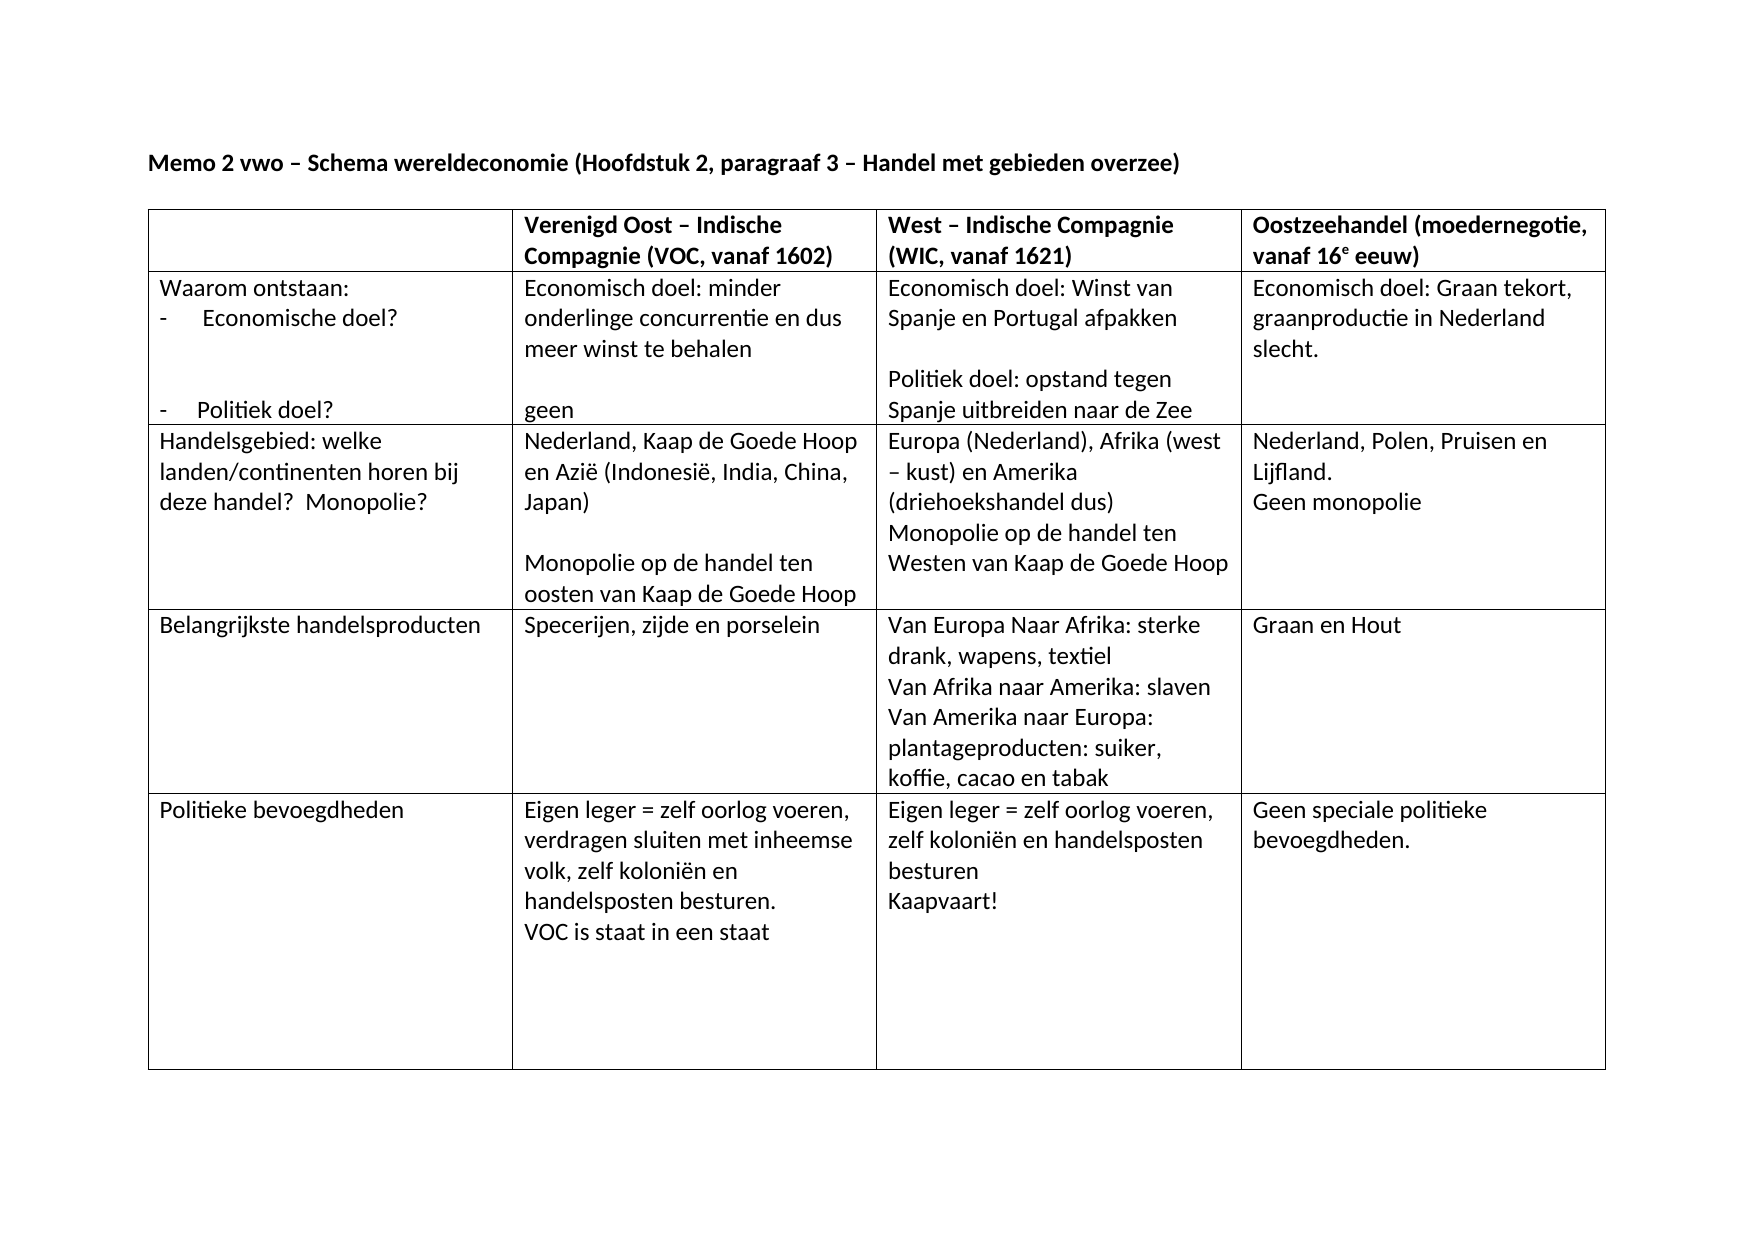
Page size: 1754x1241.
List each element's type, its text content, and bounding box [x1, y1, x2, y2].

table_cell Economisch doel: Graan tekort, graanproductie in Nederland slecht. [1242, 272, 1605, 424]
table_cell Nederland, Polen, Pruisen en Lijfland. Geen monopolie [1242, 425, 1605, 608]
table_cell Economisch doel: Winst van Spanje en Portugal afpakken Politiek doel: opstand tegen Spanje uitbreiden naar de Zee [877, 272, 1241, 424]
table_header Verenigd Oost – Indische Compagnie (VOC, vanaf 1602) [513, 210, 876, 271]
table_header Oostzeehandel (moedernegotie, vanaf 16e eeuw) [1242, 210, 1605, 271]
table_cell Geen speciale politieke bevoegdheden. [1242, 794, 1605, 1068]
table_header West – Indische Compagnie (WIC, vanaf 1621) [877, 210, 1241, 271]
table_cell Europa (Nederland), Afrika (west – kust) en Amerika (driehoekshandel dus) Monopolie op de handel ten Westen van Kaap de Goede Hoop [877, 425, 1241, 608]
table_cell Graan en Hout [1242, 610, 1605, 793]
table_cell Nederland, Kaap de Goede Hoop en Azië (Indonesië, India, China, Japan) Monopolie op de handel ten oosten van Kaap de Goede Hoop [513, 425, 876, 608]
table_cell Specerijen, zijde en porselein [513, 610, 876, 793]
table_cell Politieke bevoegdheden [149, 794, 512, 1068]
table_cell Waarom ontstaan: Economische doel? Politiek doel? [149, 272, 512, 424]
text Memo 2 vwo – Schema wereldeconomie (Hoofdstuk 2, paragraaf 3 – Handel met gebieden overzee) [148, 148, 1606, 178]
table_cell Handelsgebied: welke landen/continenten horen bij deze handel? Monopolie? [149, 425, 512, 608]
table_cell Eigen leger = zelf oorlog voeren, verdragen sluiten met inheemse volk, zelf koloniën en handelsposten besturen. VOC is staat in een staat [513, 794, 876, 1068]
table_cell Eigen leger = zelf oorlog voeren, zelf koloniën en handelsposten besturen Kaapvaart! [877, 794, 1241, 1068]
table_cell Van Europa Naar Afrika: sterke drank, wapens, textiel Van Afrika naar Amerika: slaven Van Amerika naar Europa: plantageproducten: suiker, koffie, cacao en tabak [877, 610, 1241, 793]
table_header [149, 210, 512, 271]
table_cell Economisch doel: minder onderlinge concurrentie en dus meer winst te behalen geen [513, 272, 876, 424]
table_cell Belangrijkste handelsproducten [149, 610, 512, 793]
